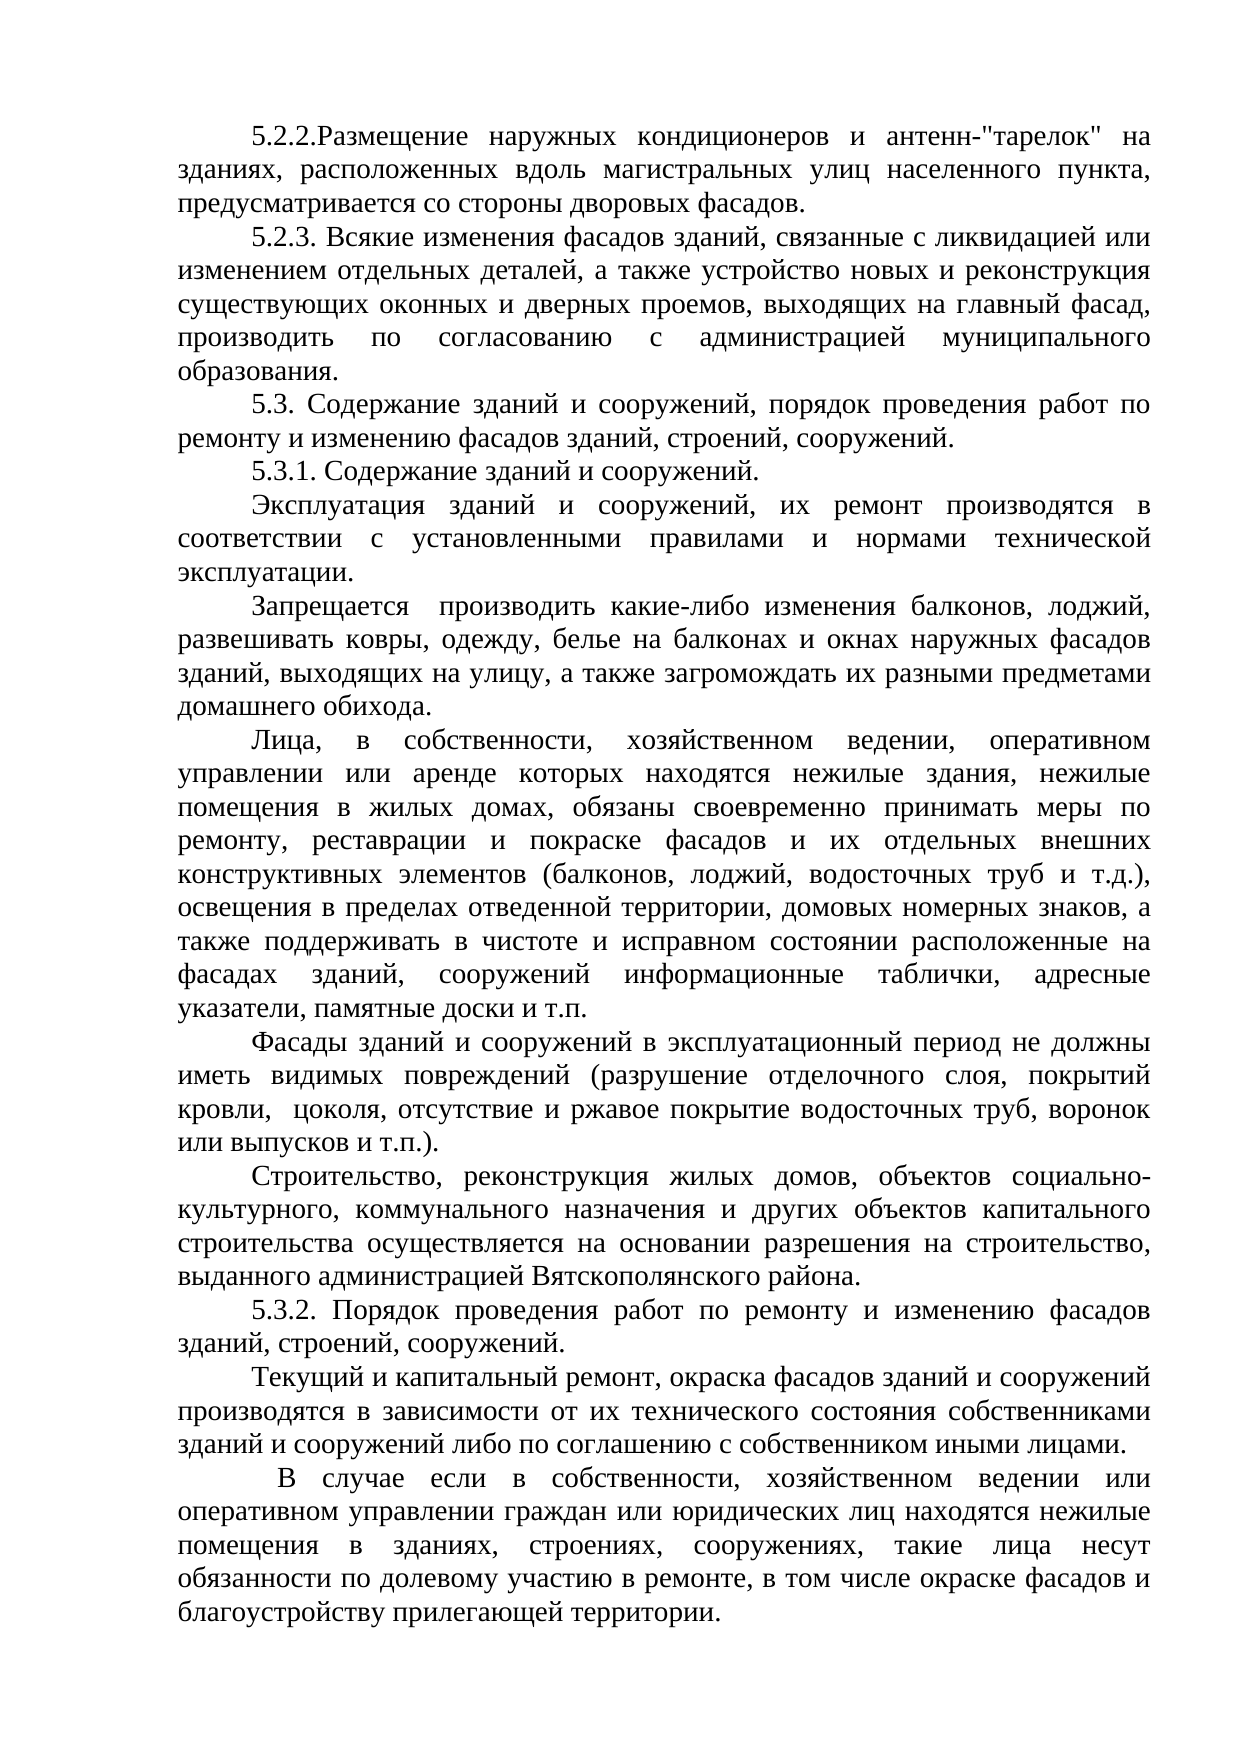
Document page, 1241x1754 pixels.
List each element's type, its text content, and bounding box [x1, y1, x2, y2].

text 5.3.2. Порядок проведения работ по ремонту и изменению фасадов зданий, строений, сооружений. [177, 1292, 1152, 1359]
text 5.3.1. Содержание зданий и сооружений. [177, 453, 1152, 487]
text Запрещается производить какие-либо изменения балконов, лоджий, развешивать ковры, одежду, белье на балконах и окнах наружных фасадов зданий, выходящих на улицу, а также загромождать их разными предметами домашнего обихода. [177, 588, 1152, 722]
text В случае если в собственности, хозяйственном ведении или оперативном управлении граждан или юридических лиц находятся нежилые помещения в зданиях, строениях, сооружениях, такие лица несут обязанности по долевому участию в ремонте, в том числе окраске фасадов и благоустройству прилегающей территории. [177, 1460, 1152, 1627]
text Текущий и капитальный ремонт, окраска фасадов зданий и сооружений производятся в зависимости от их технического состояния собственниками зданий и сооружений либо по соглашению с собственником иными лицами. [177, 1359, 1152, 1460]
text 5.3. Содержание зданий и сооружений, порядок проведения работ по ремонту и изменению фасадов зданий, строений, сооружений. [177, 386, 1152, 453]
text 5.2.2.Размещение наружных кондиционеров и антенн-"тарелок" на зданиях, расположенных вдоль магистральных улиц населенного пункта, предусматривается со стороны дворовых фасадов. [177, 118, 1152, 219]
text Эксплуатация зданий и сооружений, их ремонт производятся в соответствии с установленными правилами и нормами технической эксплуатации. [177, 487, 1152, 588]
text Строительство, реконструкция жилых домов, объектов социально-культурного, коммунального назначения и других объектов капитального строительства осуществляется на основании разрешения на строительство, выданного администрацией Вятскополянского района. [177, 1158, 1152, 1292]
text Фасады зданий и сооружений в эксплуатационный период не должны иметь видимых повреждений (разрушение отделочного слоя, покрытий кровли, цоколя, отсутствие и ржавое покрытие водосточных труб, воронок или выпусков и т.п.). [177, 1024, 1152, 1158]
text 5.2.3. Всякие изменения фасадов зданий, связанные с ликвидацией или изменением отдельных деталей, а также устройство новых и реконструкция существующих оконных и дверных проемов, выходящих на главный фасад, производить по согласованию с администрацией муниципального образования. [177, 219, 1152, 386]
text Лица, в собственности, хозяйственном ведении, оперативном управлении или аренде которых находятся нежилые здания, нежилые помещения в жилых домах, обязаны своевременно принимать меры по ремонту, реставрации и покраске фасадов и их отдельных внешних конструктивных элементов (балконов, лоджий, водосточных труб и т.д.), освещения в пределах отведенной территории, домовых номерных знаков, а также поддерживать в чистоте и исправном состоянии расположенные на фасадах зданий, сооружений информационные таблички, адресные указатели, памятные доски и т.п. [177, 722, 1152, 1024]
